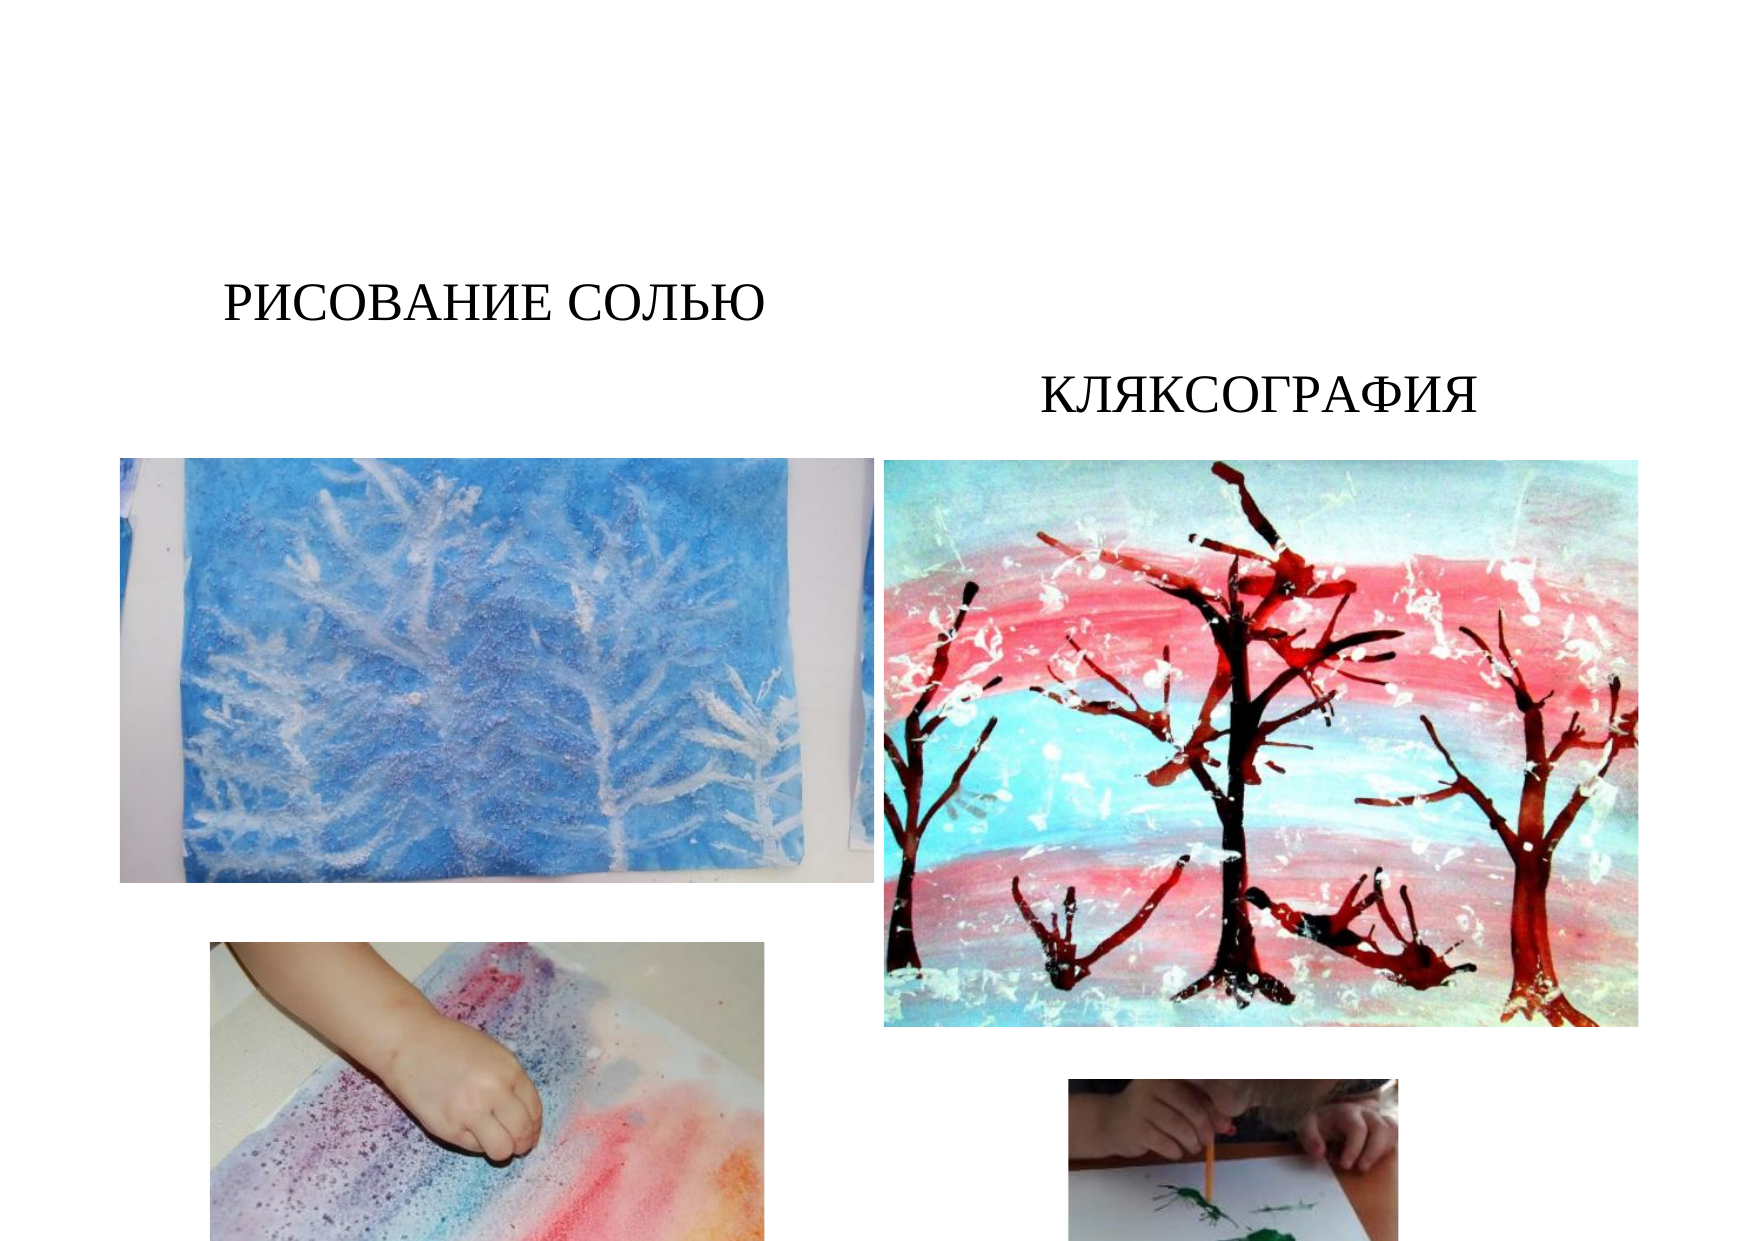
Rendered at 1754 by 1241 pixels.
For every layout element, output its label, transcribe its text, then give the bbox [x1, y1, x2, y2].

text РИСОВАНИЕ СОЛЬЮ [118, 269, 871, 1008]
picture [883, 460, 1639, 1027]
picture [871, 458, 875, 883]
text КЛЯКСОГРАФИЯ [883, 362, 1636, 424]
picture [1068, 1079, 1399, 1241]
picture [209, 1008, 765, 1241]
